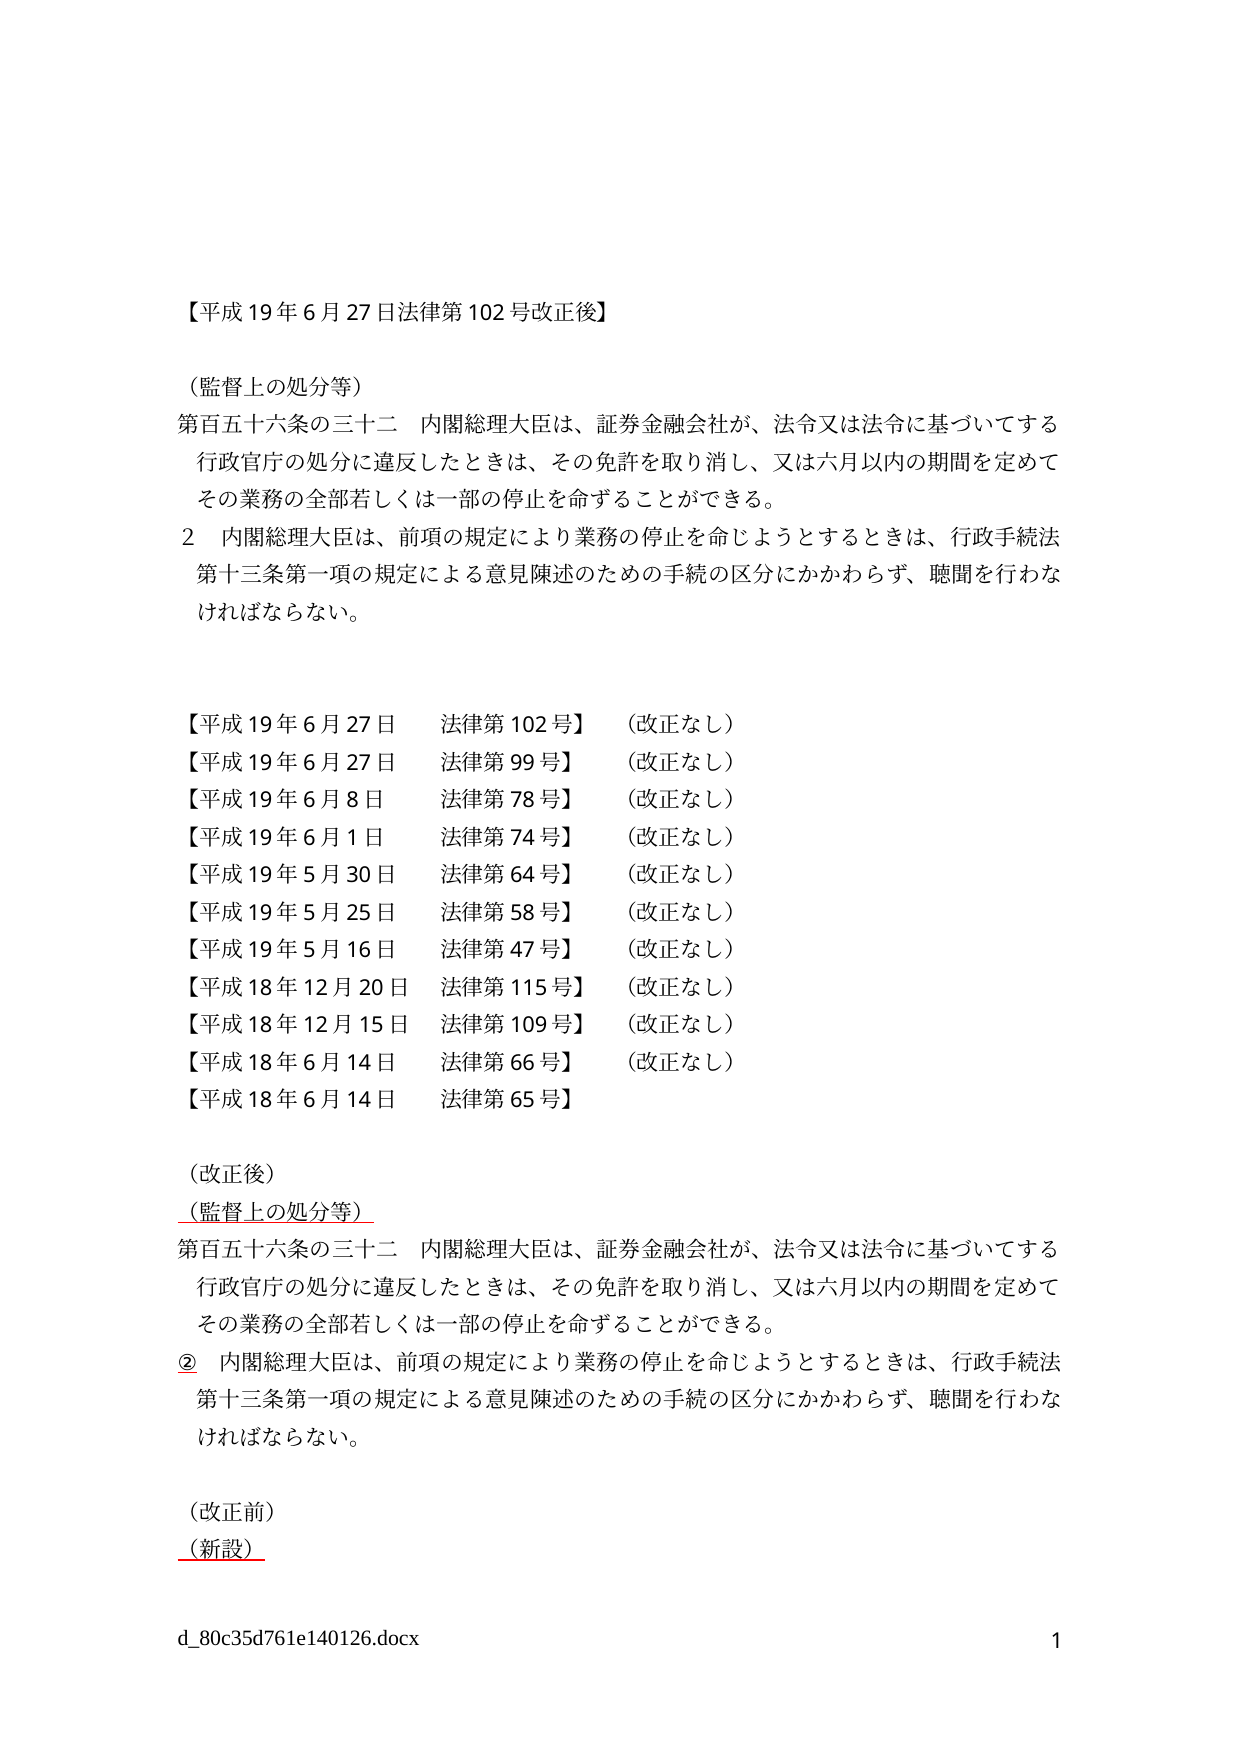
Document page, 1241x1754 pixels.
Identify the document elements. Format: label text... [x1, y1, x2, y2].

text 【平成19年6月27日法律第102号改正後】 [177, 292, 1063, 329]
text （改正後） [177, 1154, 1063, 1192]
text 第百五十六条の三十二 内閣総理大臣は、証券金融会社が、法令又は法令に基づいてする行政官庁の処分に違反したときは、その免許を取り消し、又は六月以内の期間を定めてその業務の全部若しくは一部の停止を命ずることができる。 [177, 404, 1063, 517]
text （改正前） [177, 1492, 1063, 1529]
text （監督上の処分等） [177, 1192, 1063, 1229]
text 【平成18年6月14日 法律第65号】 [177, 1079, 1063, 1117]
text 【平成19年5月30日 法律第64号】 （改正なし） [177, 854, 1063, 892]
text 【平成19年6月8日 法律第78号】 （改正なし） [177, 779, 1063, 817]
text 【平成19年5月16日 法律第47号】 （改正なし） [177, 929, 1063, 967]
text 【平成18年12月20日 法律第115号】 （改正なし） [177, 967, 1063, 1004]
text 【平成19年6月27日 法律第99号】 （改正なし） [177, 742, 1063, 779]
text 【平成19年6月27日 法律第102号】 （改正なし） [177, 704, 1063, 742]
text 【平成18年6月14日 法律第66号】 （改正なし） [177, 1042, 1063, 1079]
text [177, 1342, 1063, 1454]
text ２ 内閣総理大臣は、前項の規定により業務の停止を命じようとするときは、行政手続法第十三条第一項の規定による意見陳述のための手続の区分にかかわらず、聴聞を行わなければならない。 [177, 517, 1063, 629]
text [177, 1229, 1063, 1342]
text 【平成19年6月1日 法律第74号】 （改正なし） [177, 817, 1063, 854]
text 【平成18年12月15日 法律第109号】 （改正なし） [177, 1004, 1063, 1042]
text （監督上の処分等） [177, 367, 1063, 404]
text （新設） [177, 1529, 1063, 1567]
text 【平成19年5月25日 法律第58号】 （改正なし） [177, 892, 1063, 929]
